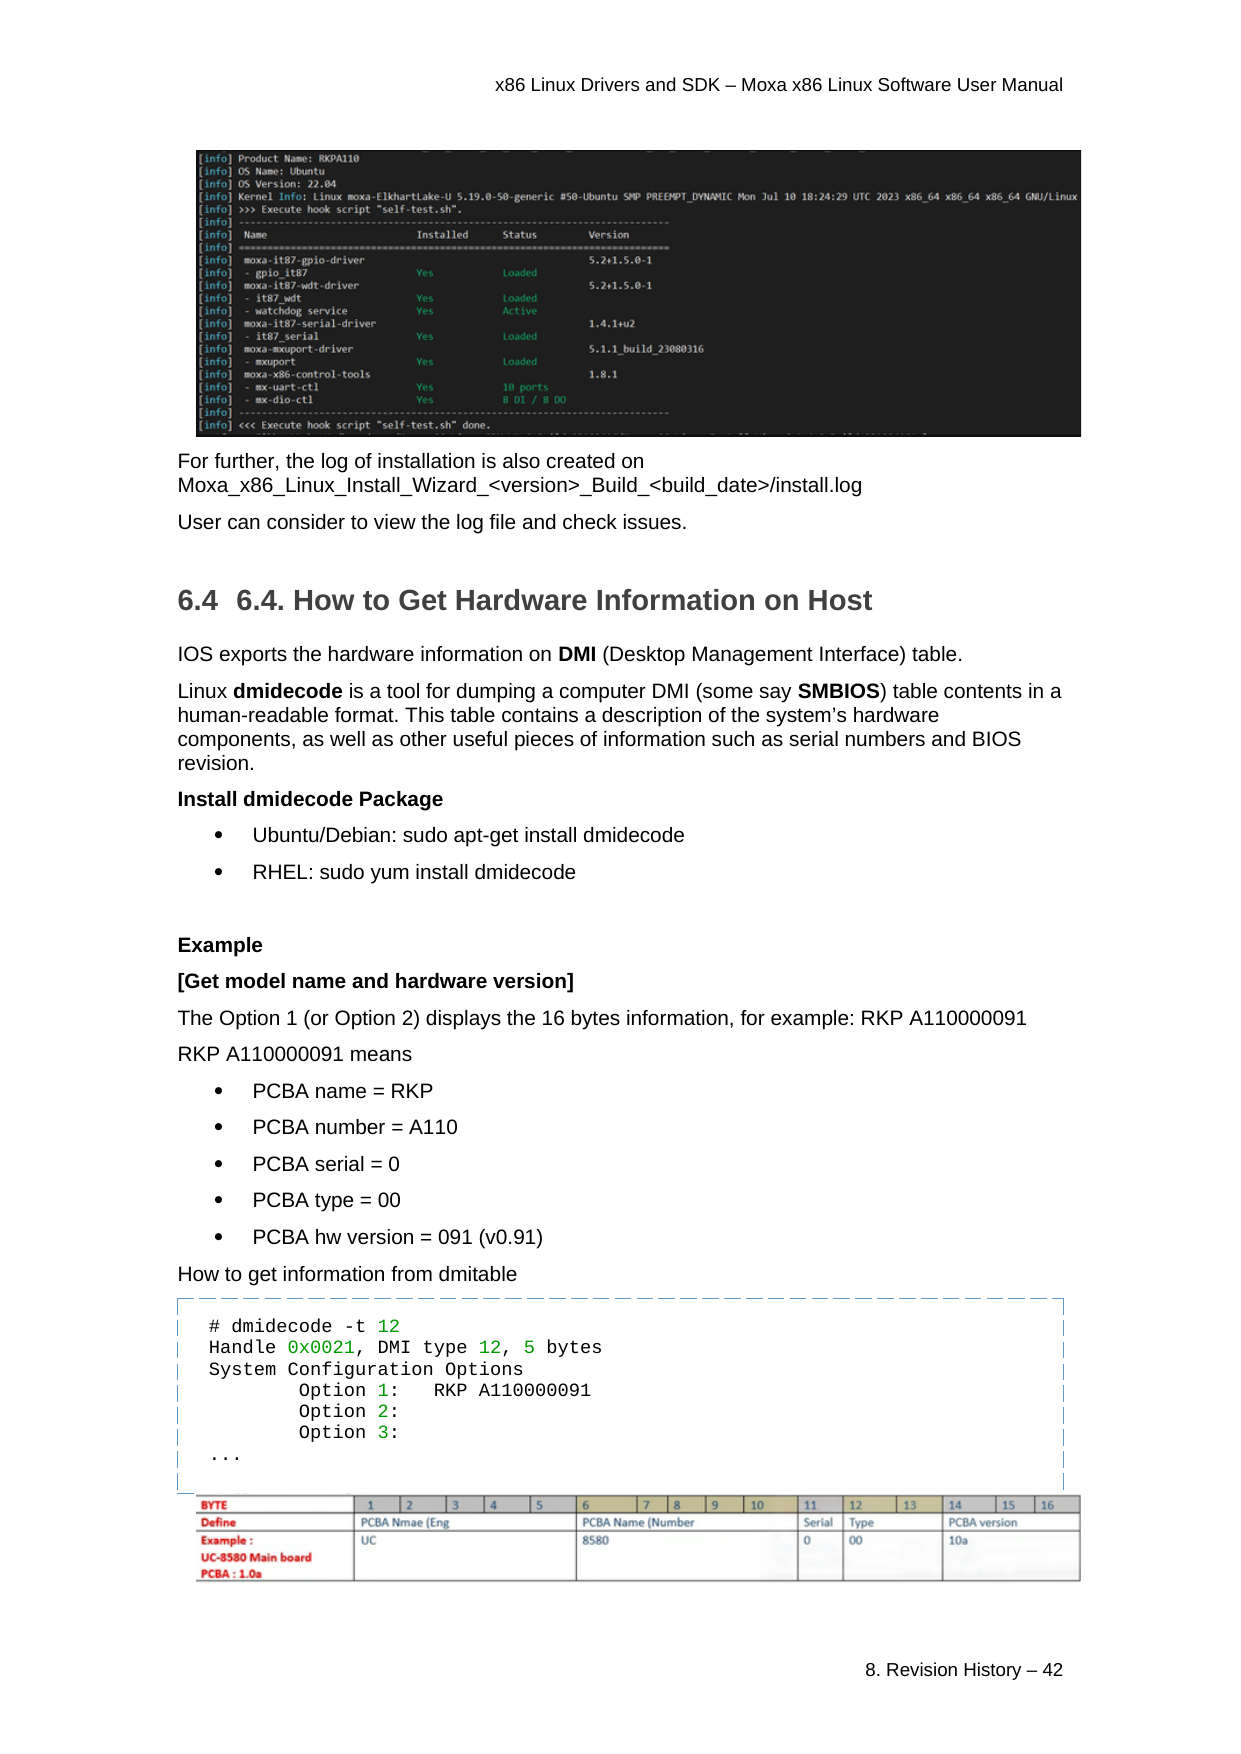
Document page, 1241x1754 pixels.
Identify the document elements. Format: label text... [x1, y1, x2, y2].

text How to get information from dmitable [177, 1261, 1063, 1285]
text Linux dmidecode is a tool for dumping a computer DMI (some say SMBIOS) table contents in a human-readable format. This table contains a description of the system’s hardware components, as well as other useful pieces of information such as serial numbers and BIOS revision. [177, 678, 1063, 774]
text IOS exports the hardware information on DMI (Desktop Management Interface) table. [177, 642, 1063, 666]
text For further, the log of installation is also created on Moxa_x86_Linux_Install_Wizard_<version>_Build_<build_date>/install.log [177, 449, 1063, 497]
table_header # dmidecode -t 12 Handle 0x0021, DMI type 12, 5 bytes System Configuration Options Option 1: RKP A110000091 Option 2: Option 3: ... [178, 1298, 1063, 1493]
text Example [177, 933, 1063, 957]
list PCBA type = 00 [215, 1188, 1063, 1212]
list Ubuntu/Debian: sudo apt-get install dmidecode [215, 823, 1063, 847]
subtitle 6.4. How to Get Hardware Information on Host [177, 583, 1063, 617]
list PCBA name = RKP [215, 1079, 1063, 1103]
list PCBA serial = 0 [215, 1152, 1063, 1176]
picture [196, 1493, 1082, 1585]
text User can consider to view the log file and check issues. [177, 509, 1063, 533]
list RHEL: sudo yum install dmidecode [215, 860, 1063, 884]
text Install dmidecode Package [177, 787, 1063, 811]
list PCBA number = A110 [215, 1115, 1063, 1139]
list PCBA hw version = 091 (v0.91) [215, 1225, 1063, 1249]
text [Get model name and hardware version] [177, 969, 1063, 993]
picture [196, 150, 1082, 437]
text RKP A110000091 means [177, 1042, 1063, 1066]
text The Option 1 (or Option 2) displays the 16 bytes information, for example: RKP A110000091 [177, 1006, 1063, 1030]
